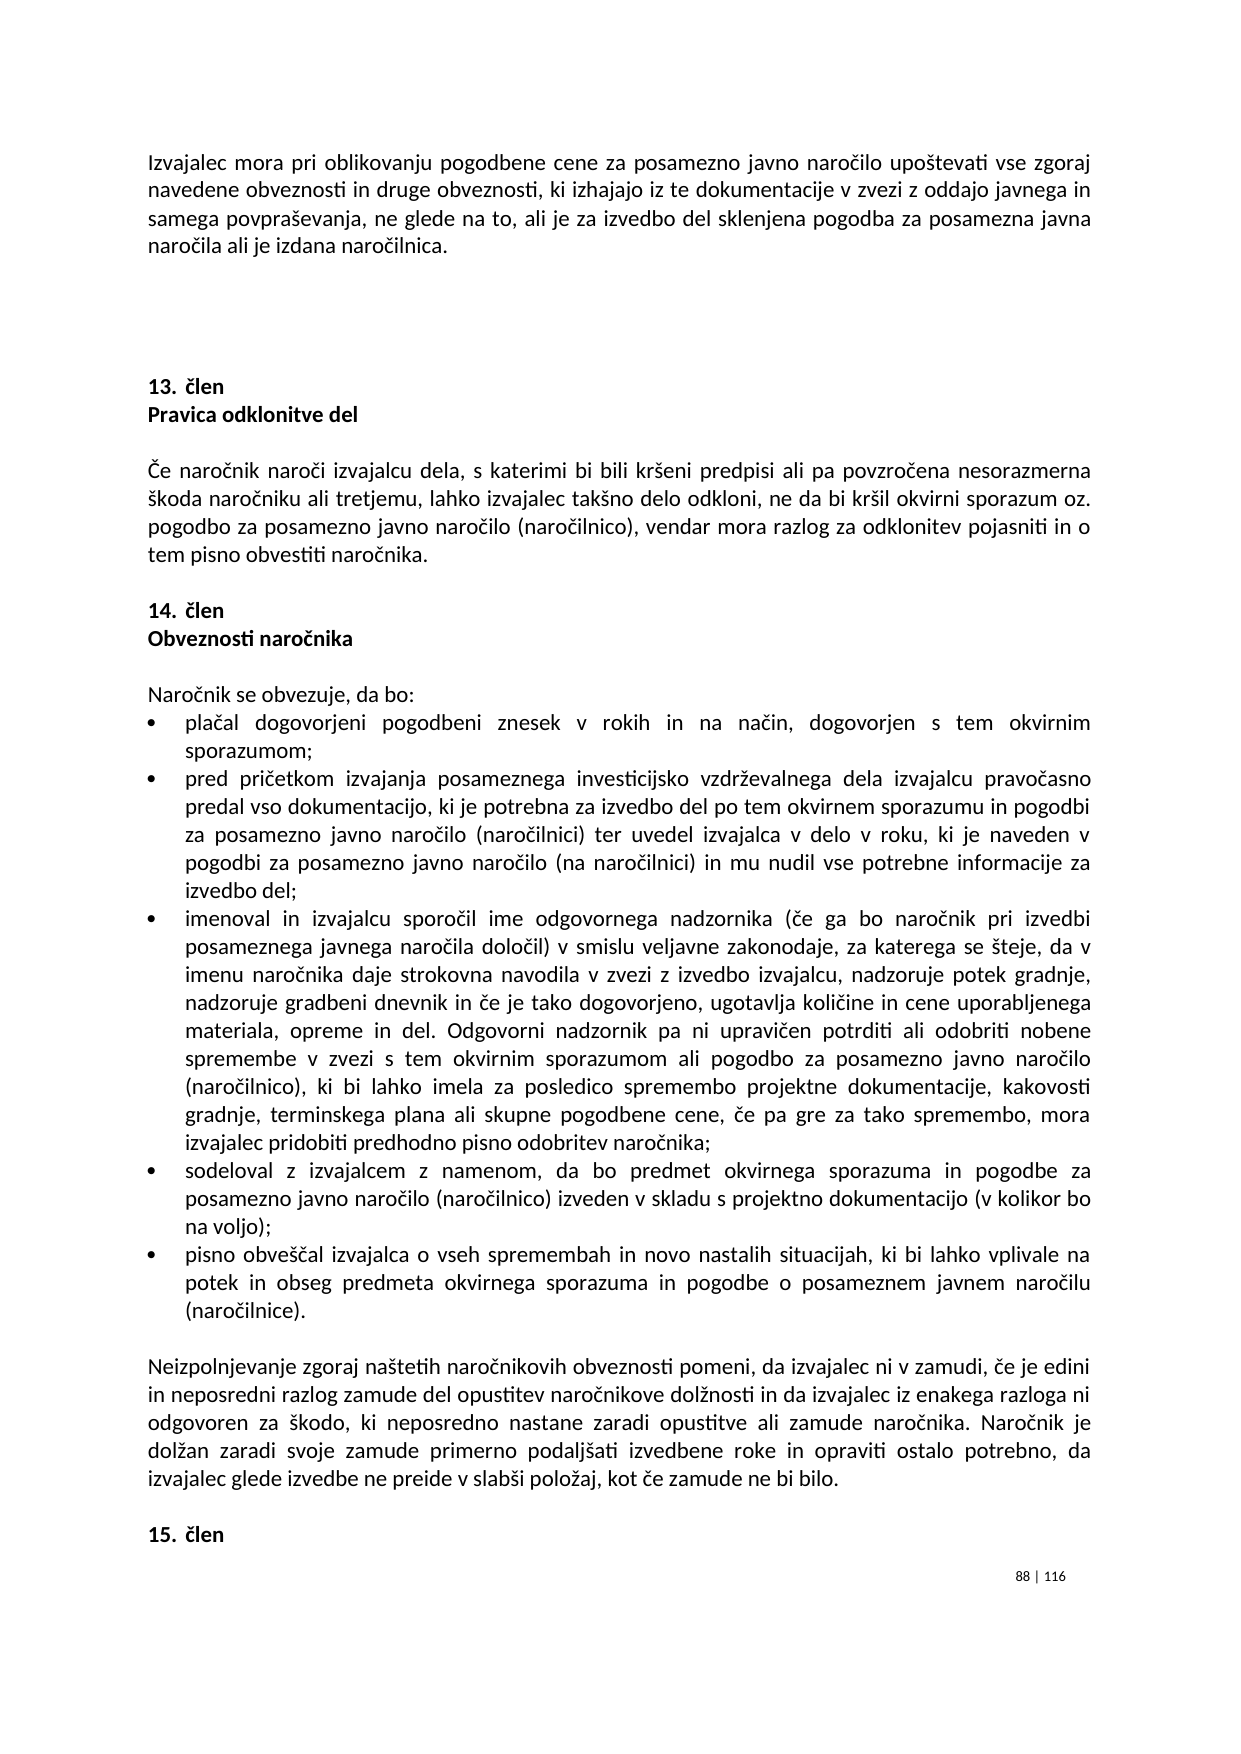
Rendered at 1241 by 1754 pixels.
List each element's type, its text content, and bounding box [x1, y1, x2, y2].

text Naročnik se obvezuje, da bo: [148, 680, 1093, 708]
list pred pričetkom izvajanja posameznega investicijsko vzdrževalnega dela izvajalcu pravočasno predal vso dokumentacijo, ki je potrebna za izvedbo del po tem okvirnem sporazumu in pogodbi za posamezno javno naročilo (naročilnici) ter uvedel izvajalca v delo v roku, ki je naveden v pogodbi za posamezno javno naročilo (na naročilnici) in mu nudil vse potrebne informacije za izvedbo del; [148, 764, 1093, 904]
list člen [148, 596, 1093, 624]
list imenoval in izvajalcu sporočil ime odgovornega nadzornika (če ga bo naročnik pri izvedbi posameznega javnega naročila določil) v smislu veljavne zakonodaje, za katerega se šteje, da v imenu naročnika daje strokovna navodila v zvezi z izvedbo izvajalcu, nadzoruje potek gradnje, nadzoruje gradbeni dnevnik in če je tako dogovorjeno, ugotavlja količine in cene uporabljenega materiala, opreme in del. Odgovorni nadzornik pa ni upravičen potrditi ali odobriti nobene spremembe v zvezi s tem okvirnim sporazumom ali pogodbo za posamezno javno naročilo (naročilnico), ki bi lahko imela za posledico spremembo projektne dokumentacije, kakovosti gradnje, terminskega plana ali skupne pogodbene cene, če pa gre za tako spremembo, mora izvajalec pridobiti predhodno pisno odobritev naročnika; [148, 904, 1093, 1156]
text Pravica odklonitve del [148, 400, 1093, 428]
text Neizpolnjevanje zgoraj naštetih naročnikovih obveznosti pomeni, da izvajalec ni v zamudi, če je edini in neposredni razlog zamude del opustitev naročnikove dolžnosti in da izvajalec iz enakega razloga ni odgovoren za škodo, ki neposredno nastane zaradi opustitve ali zamude naročnika. Naročnik je dolžan zaradi svoje zamude primerno podaljšati izvedbene roke in opraviti ostalo potrebno, da izvajalec glede izvedbe ne preide v slabši položaj, kot če zamude ne bi bilo. [148, 1352, 1093, 1493]
list pisno obveščal izvajalca o vseh spremembah in novo nastalih situacijah, ki bi lahko vplivale na potek in obseg predmeta okvirnega sporazuma in pogodbe o posameznem javnem naročilu (naročilnice). [148, 1240, 1093, 1324]
text Izvajalec mora pri oblikovanju pogodbene cene za posamezno javno naročilo upoštevati vse zgoraj navedene obveznosti in druge obveznosti, ki izhajajo iz te dokumentacije v zvezi z oddajo javnega in samega povpraševanja, ne glede na to, ali je za izvedbo del sklenjena pogodba za posamezna javna naročila ali je izdana naročilnica. [148, 148, 1093, 260]
list plačal dogovorjeni pogodbeni znesek v rokih in na način, dogovorjen s tem okvirnim sporazumom; [148, 708, 1093, 764]
text Obveznosti naročnika [148, 624, 1093, 652]
list člen [148, 1521, 1093, 1549]
list člen [148, 372, 1093, 400]
text Če naročnik naroči izvajalcu dela, s katerimi bi bili kršeni predpisi ali pa povzročena nesorazmerna škoda naročniku ali tretjemu, lahko izvajalec takšno delo odkloni, ne da bi kršil okvirni sporazum oz. pogodbo za posamezno javno naročilo (naročilnico), vendar mora razlog za odklonitev pojasniti in o tem pisno obvestiti naročnika. [148, 456, 1093, 568]
list sodeloval z izvajalcem z namenom, da bo predmet okvirnega sporazuma in pogodbe za posamezno javno naročilo (naročilnico) izveden v skladu s projektno dokumentacijo (v kolikor bo na voljo); [148, 1156, 1093, 1240]
